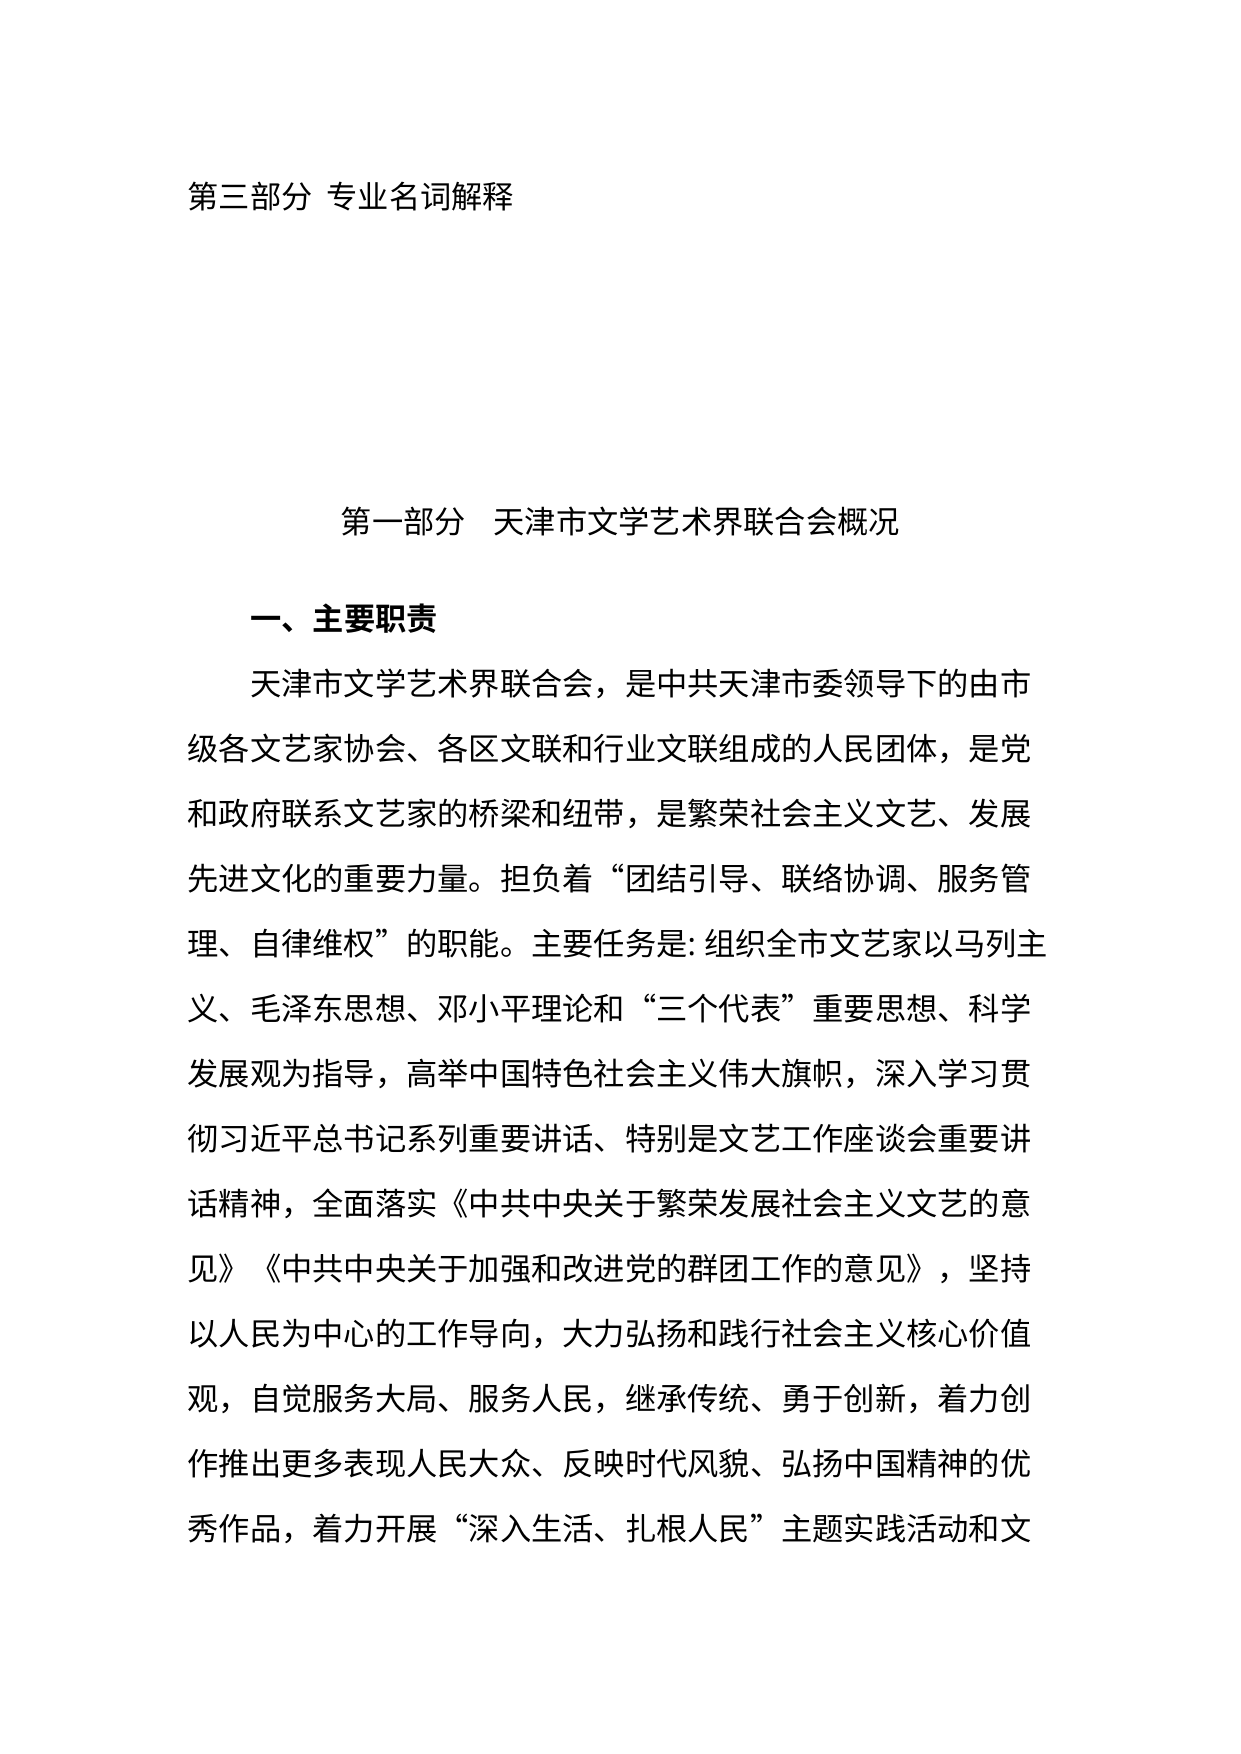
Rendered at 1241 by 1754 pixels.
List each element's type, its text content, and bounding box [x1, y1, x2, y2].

text 第一部分 天津市文学艺术界联合会概况 [187, 487, 1053, 552]
list 第三部分 专业名词解释 [187, 162, 1053, 227]
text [187, 649, 1053, 1559]
text 一、主要职责 [187, 584, 1053, 649]
